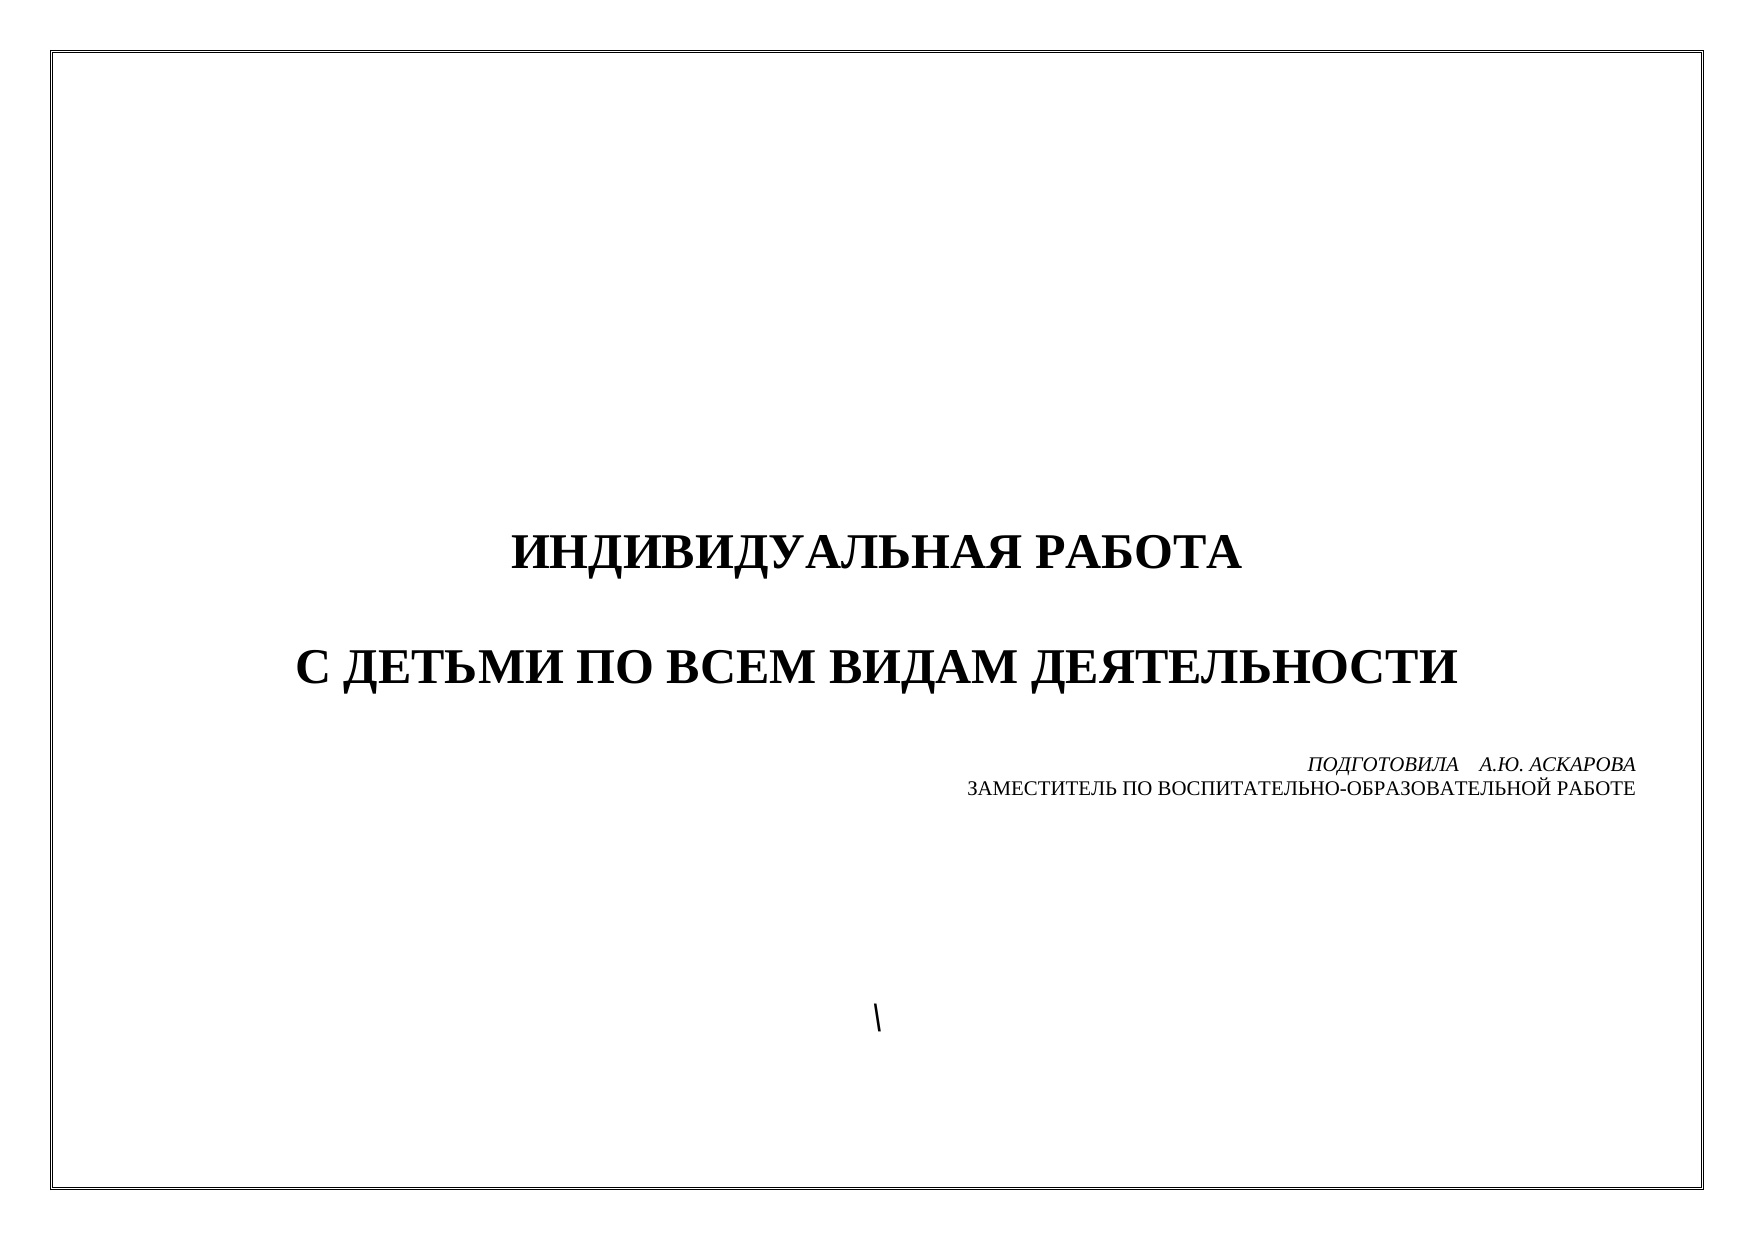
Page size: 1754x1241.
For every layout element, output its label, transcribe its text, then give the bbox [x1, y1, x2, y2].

text индивидуальная работа [118, 522, 1636, 580]
text подготовила А.Ю. Аскарова [118, 752, 1636, 776]
text с детьми по всем видам деятельности [118, 637, 1636, 695]
text заместитель по воспитательно-образовательной работе [118, 776, 1636, 800]
text \ [118, 992, 1636, 1040]
